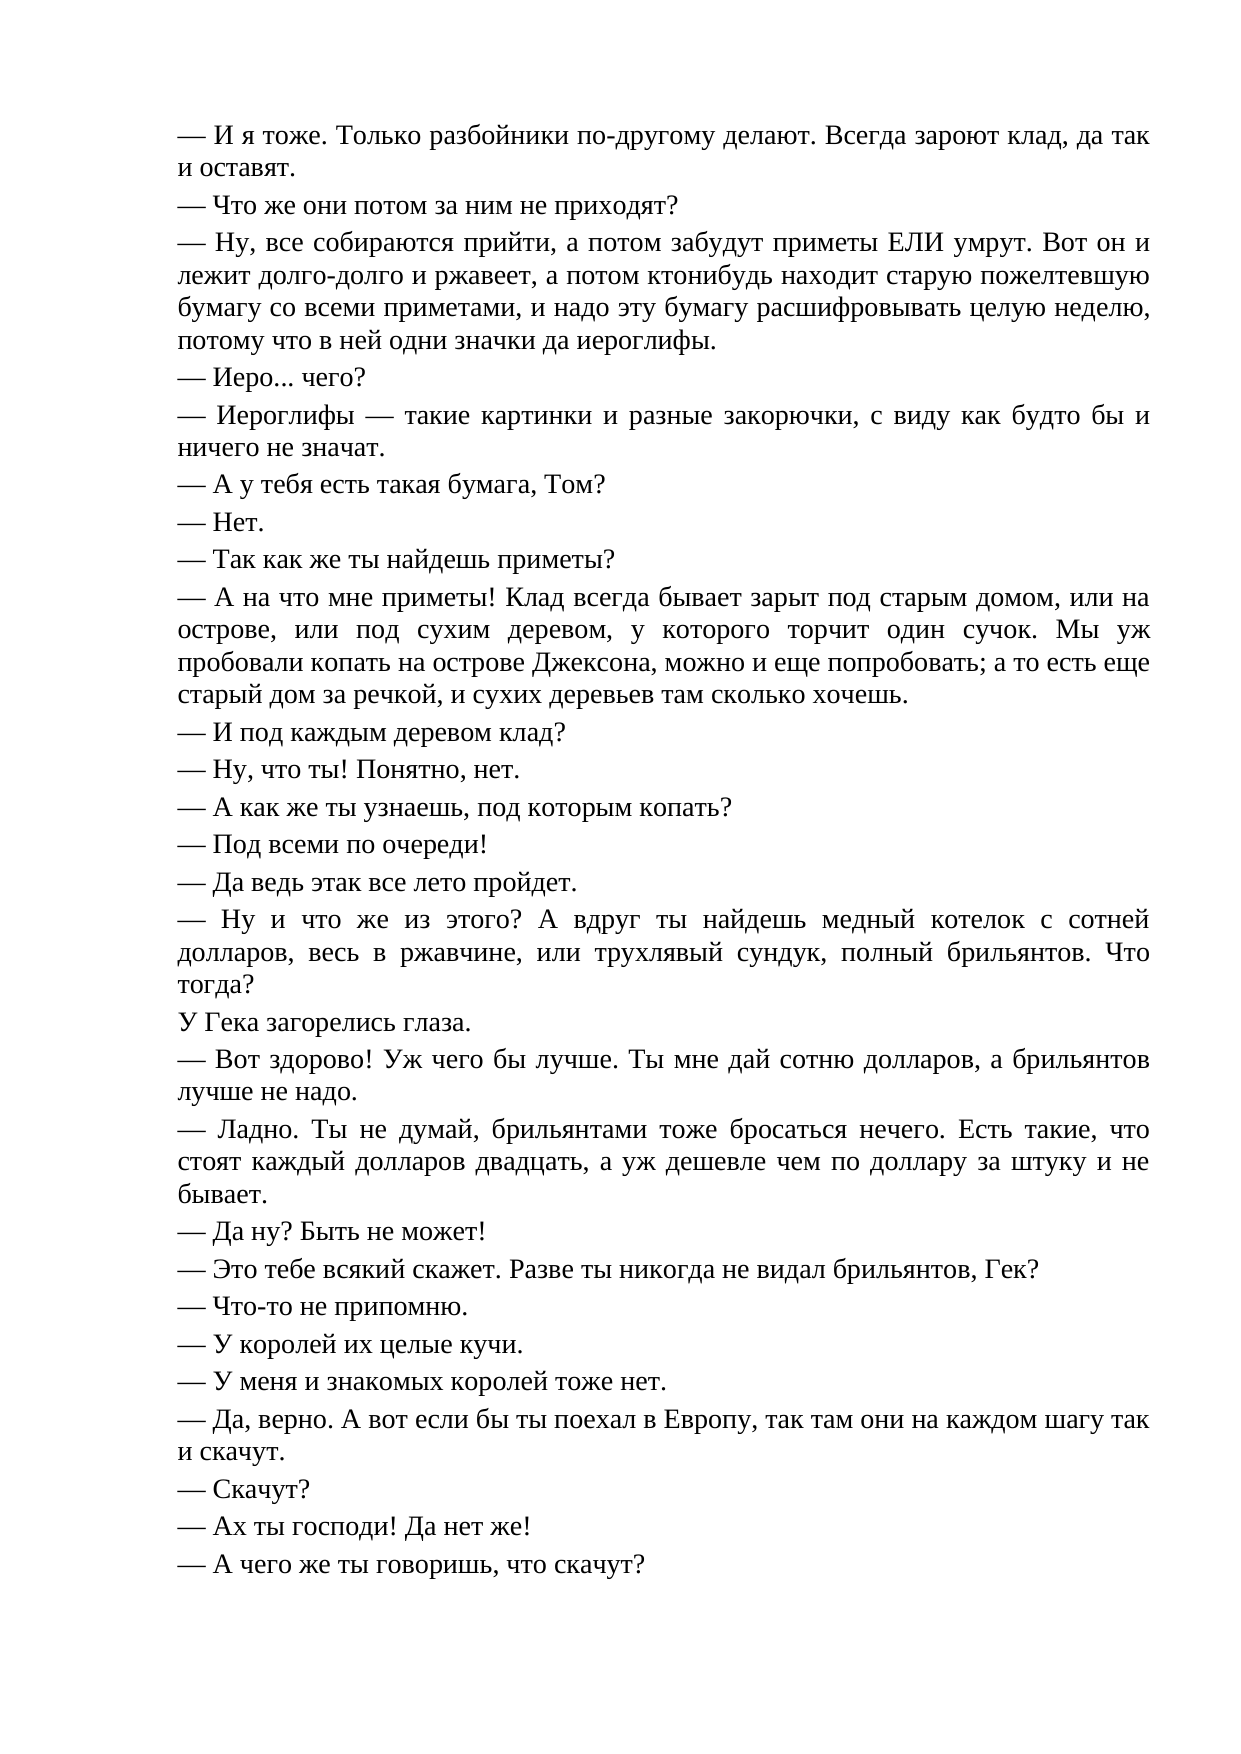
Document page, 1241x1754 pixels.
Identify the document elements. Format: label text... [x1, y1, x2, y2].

text — Ну, все собираются прийти, а потом забудут приметы ЕЛИ умрут. Вот он и лежит долго-долго и ржавеет, а потом ктонибудь находит старую пожелтевшую бумагу со всеми приметами, и надо эту бумагу расшифровывать целую неделю, потому что в ней одни значки да иероглифы. [177, 226, 1152, 355]
text — Ну и что же из этого? А вдруг ты найдешь медный котелок с сотней долларов, весь в ржавчине, или трухлявый сундук, полный брильянтов. Что тогда? [177, 902, 1152, 999]
text — Под всеми по очереди! [177, 827, 1152, 860]
text — Иеро... чего? [177, 360, 1152, 393]
text — Скачут? [177, 1472, 1152, 1504]
text — У меня и знакомых королей тоже нет. [177, 1364, 1152, 1397]
text — Это тебе всякий скажет. Разве ты никогда не видал брильянтов, Гек? [177, 1252, 1152, 1284]
text — Ах ты господи! Да нет же! [177, 1509, 1152, 1542]
text — А как же ты узнаешь, под которым копать? [177, 790, 1152, 822]
text — И под каждым деревом клад? [177, 715, 1152, 747]
text — Иероглифы — такие картинки и разные закорючки, с виду как будто бы и ничего не значат. [177, 398, 1152, 462]
text — У королей их целые кучи. [177, 1327, 1152, 1359]
text — Да, верно. А вот если бы ты поехал в Европу, так там они на каждом шагу так и скачут. [177, 1402, 1152, 1467]
text — Ну, что ты! Понятно, нет. [177, 752, 1152, 785]
text — Что же они потом за ним не приходят? [177, 188, 1152, 220]
text У Гека загорелись глаза. [177, 1004, 1152, 1037]
text — И я тоже. Только разбойники по-другому делают. Всегда зароют клад, да так и оставят. [177, 118, 1152, 183]
text — А чего же ты говоришь, что скачут? [177, 1547, 1152, 1579]
text — Ладно. Ты не думай, брильянтами тоже бросаться нечего. Есть такие, что стоят каждый долларов двадцать, а уж дешевле чем по доллару за штуку и не бывает. [177, 1112, 1152, 1209]
text — А у тебя есть такая бумага, Том? [177, 468, 1152, 500]
text — Нет. [177, 505, 1152, 537]
text — Вот здорово! Уж чего бы лучше. Ты мне дай сотню долларов, а брильянтов лучше не надо. [177, 1042, 1152, 1107]
text — Да ведь этак все лето пройдет. [177, 865, 1152, 897]
text — Да ну? Быть не может! [177, 1214, 1152, 1247]
text — А на что мне приметы! Клад всегда бывает зарыт под старым домом, или на острове, или под сухим деревом, у которого торчит один сучок. Мы уж пробовали копать на острове Джексона, можно и еще попробовать; а то есть еще старый дом за речкой, и сухих деревьев там сколько хочешь. [177, 580, 1152, 710]
text — Что-то не припомню. [177, 1289, 1152, 1322]
text — Так как же ты найдешь приметы? [177, 543, 1152, 575]
